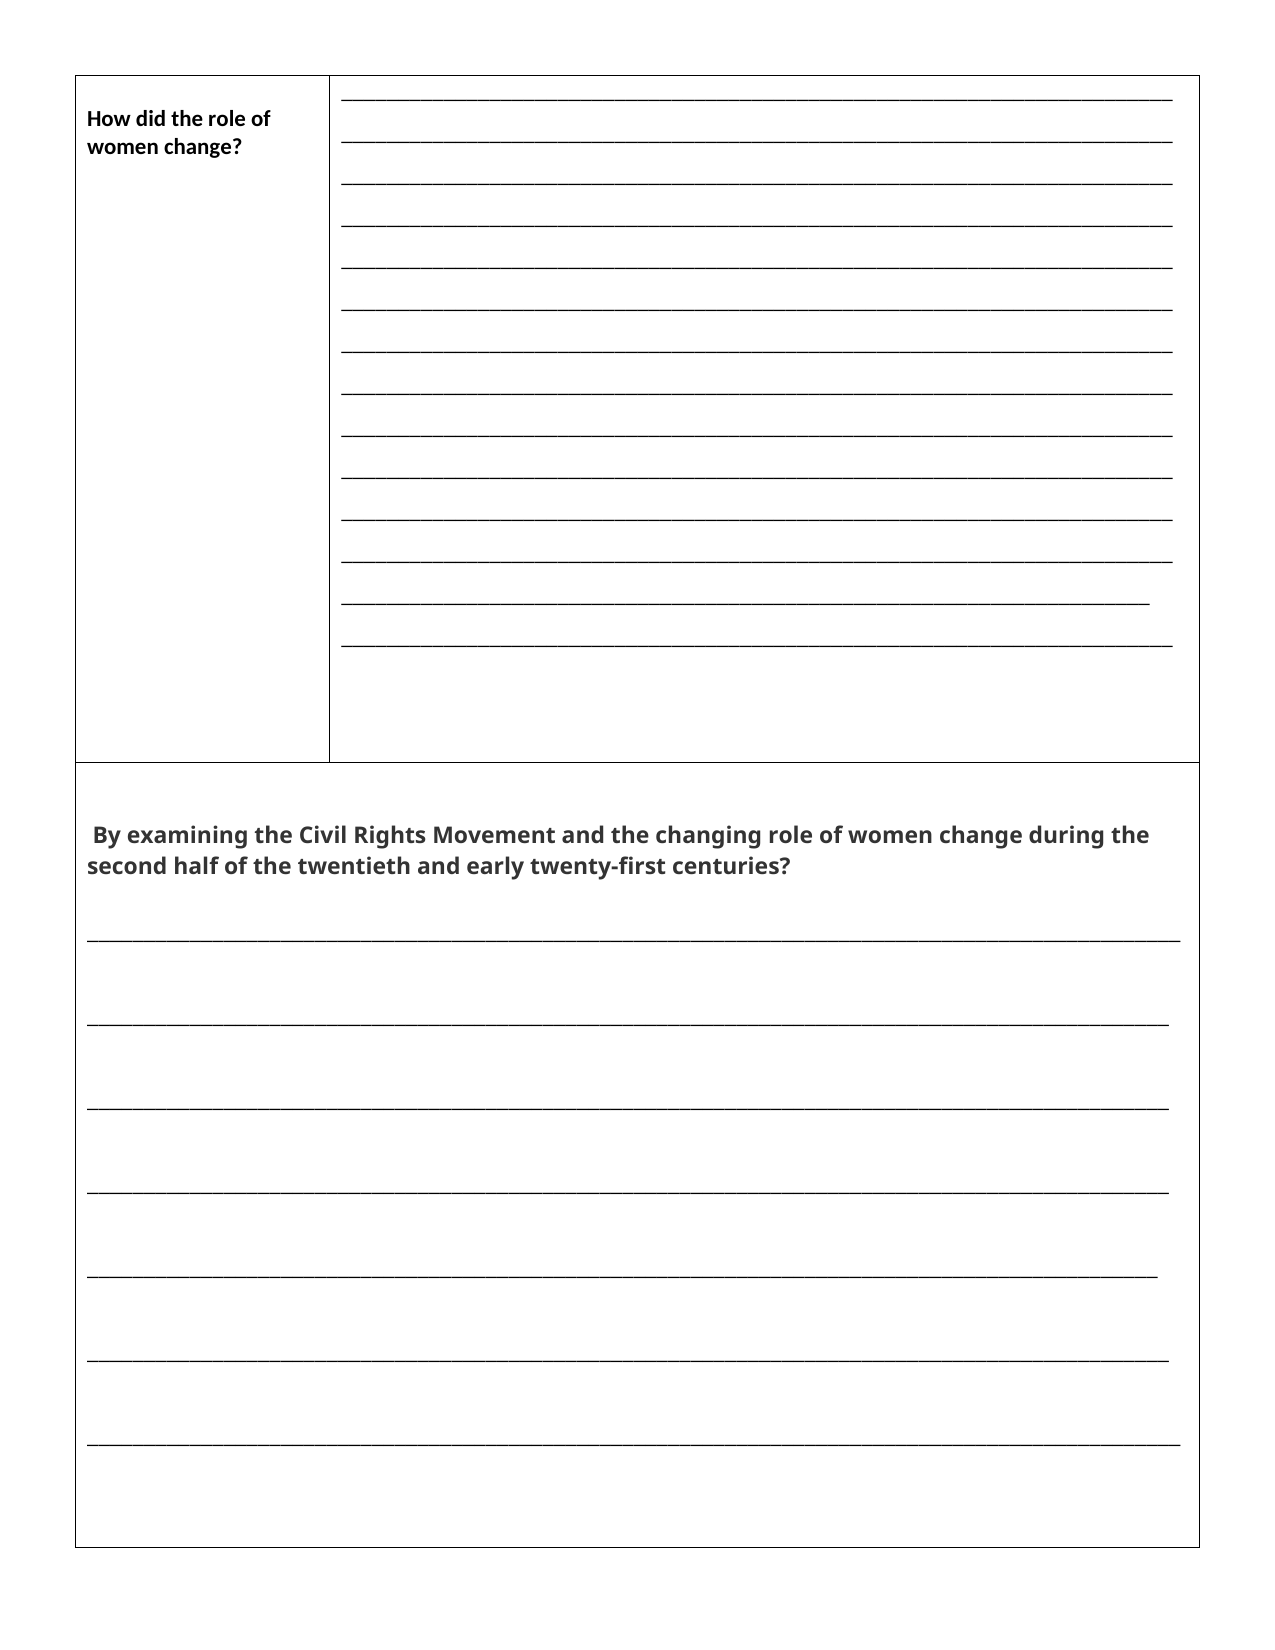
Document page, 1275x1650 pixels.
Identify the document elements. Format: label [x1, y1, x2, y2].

table_cell [330, 76, 1199, 762]
table_cell [76, 76, 329, 762]
table_cell [76, 763, 1199, 1547]
